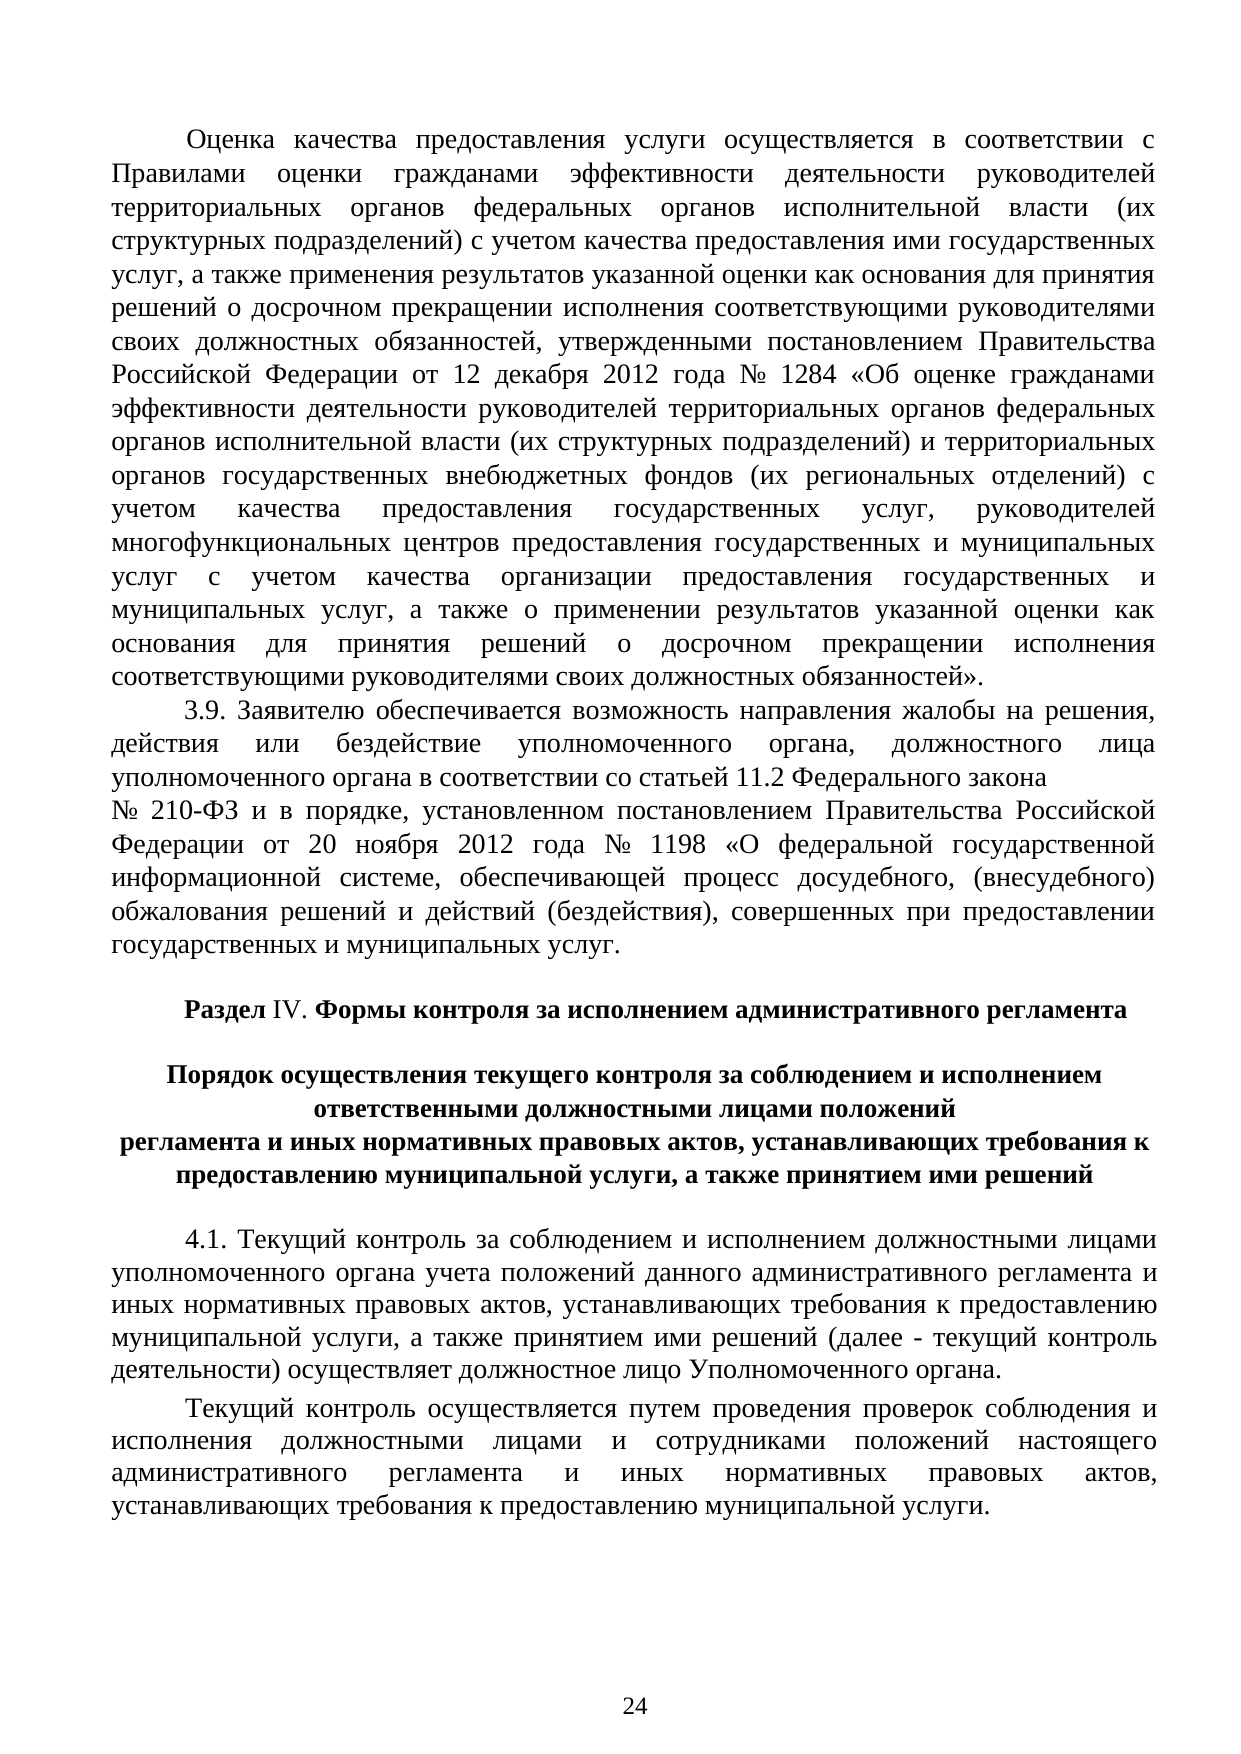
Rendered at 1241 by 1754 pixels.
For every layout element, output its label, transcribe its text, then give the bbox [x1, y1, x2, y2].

text Текущий контроль осуществляется путем проведения проверок соблюдения и исполнения должностными лицами и сотрудниками положений настоящего административного регламента и иных нормативных правовых актов, устанавливающих требования к предоставлению муниципальной услуги. [111, 1391, 1159, 1520]
text Раздел IV. Формы контроля за исполнением административного регламента [111, 992, 1157, 1026]
text регламента и иных нормативных правовых актов, устанавливающих требования к предоставлению муниципальной услуги, а также принятием ими решений [111, 1124, 1159, 1191]
text 4.1. Текущий контроль за соблюдением и исполнением должностными лицами уполномоченного органа учета положений данного административного регламента и иных нормативных правовых актов, устанавливающих требования к предоставлению муниципальной услуги, а также принятием ими решений (далее - текущий контроль деятельности) осуществляет должностное лицо Уполномоченного органа. [111, 1222, 1159, 1384]
text 3.9. Заявителю обеспечивается возможность направления жалобы на решения, действия или бездействие уполномоченного органа, должностного лица уполномоченного органа в соответствии со статьей 11.2 Федерального закона № 210-ФЗ и в порядке, установленном постановлением Правительства Российской Федерации от 20 ноября 2012 года № 1198 «О федеральной государственной информационной системе, обеспечивающей процесс досудебного, (внесудебного) обжалования решений и действий (бездействия), совершенных при предоставлении государственных и муниципальных услуг. [111, 692, 1157, 961]
text Оценка качества предоставления услуги осуществляется в соответствии с Правилами оценки гражданами эффективности деятельности руководителей территориальных органов федеральных органов исполнительной власти (их структурных подразделений) с учетом качества предоставления ими государственных услуг, а также применения результатов указанной оценки как основания для принятия решений о досрочном прекращении исполнения соответствующими руководителями своих должностных обязанностей, утвержденными постановлением Правительства Российской Федерации от 12 декабря 2012 года № 1284 «Об оценке гражданами эффективности деятельности руководителей территориальных органов федеральных органов исполнительной власти (их структурных подразделений) и территориальных органов государственных внебюджетных фондов (их региональных отделений) с учетом качества предоставления государственных услуг, руководителей многофункциональных центров предоставления государственных и муниципальных услуг с учетом качества организации предоставления государственных и муниципальных услуг, а также о применении результатов указанной оценки как основания для принятия решений о досрочном прекращении исполнения соответствующими руководителями своих должностных обязанностей». [111, 122, 1157, 692]
text Порядок осуществления текущего контроля за соблюдением и исполнением ответственными должностными лицами положений [111, 1058, 1159, 1124]
